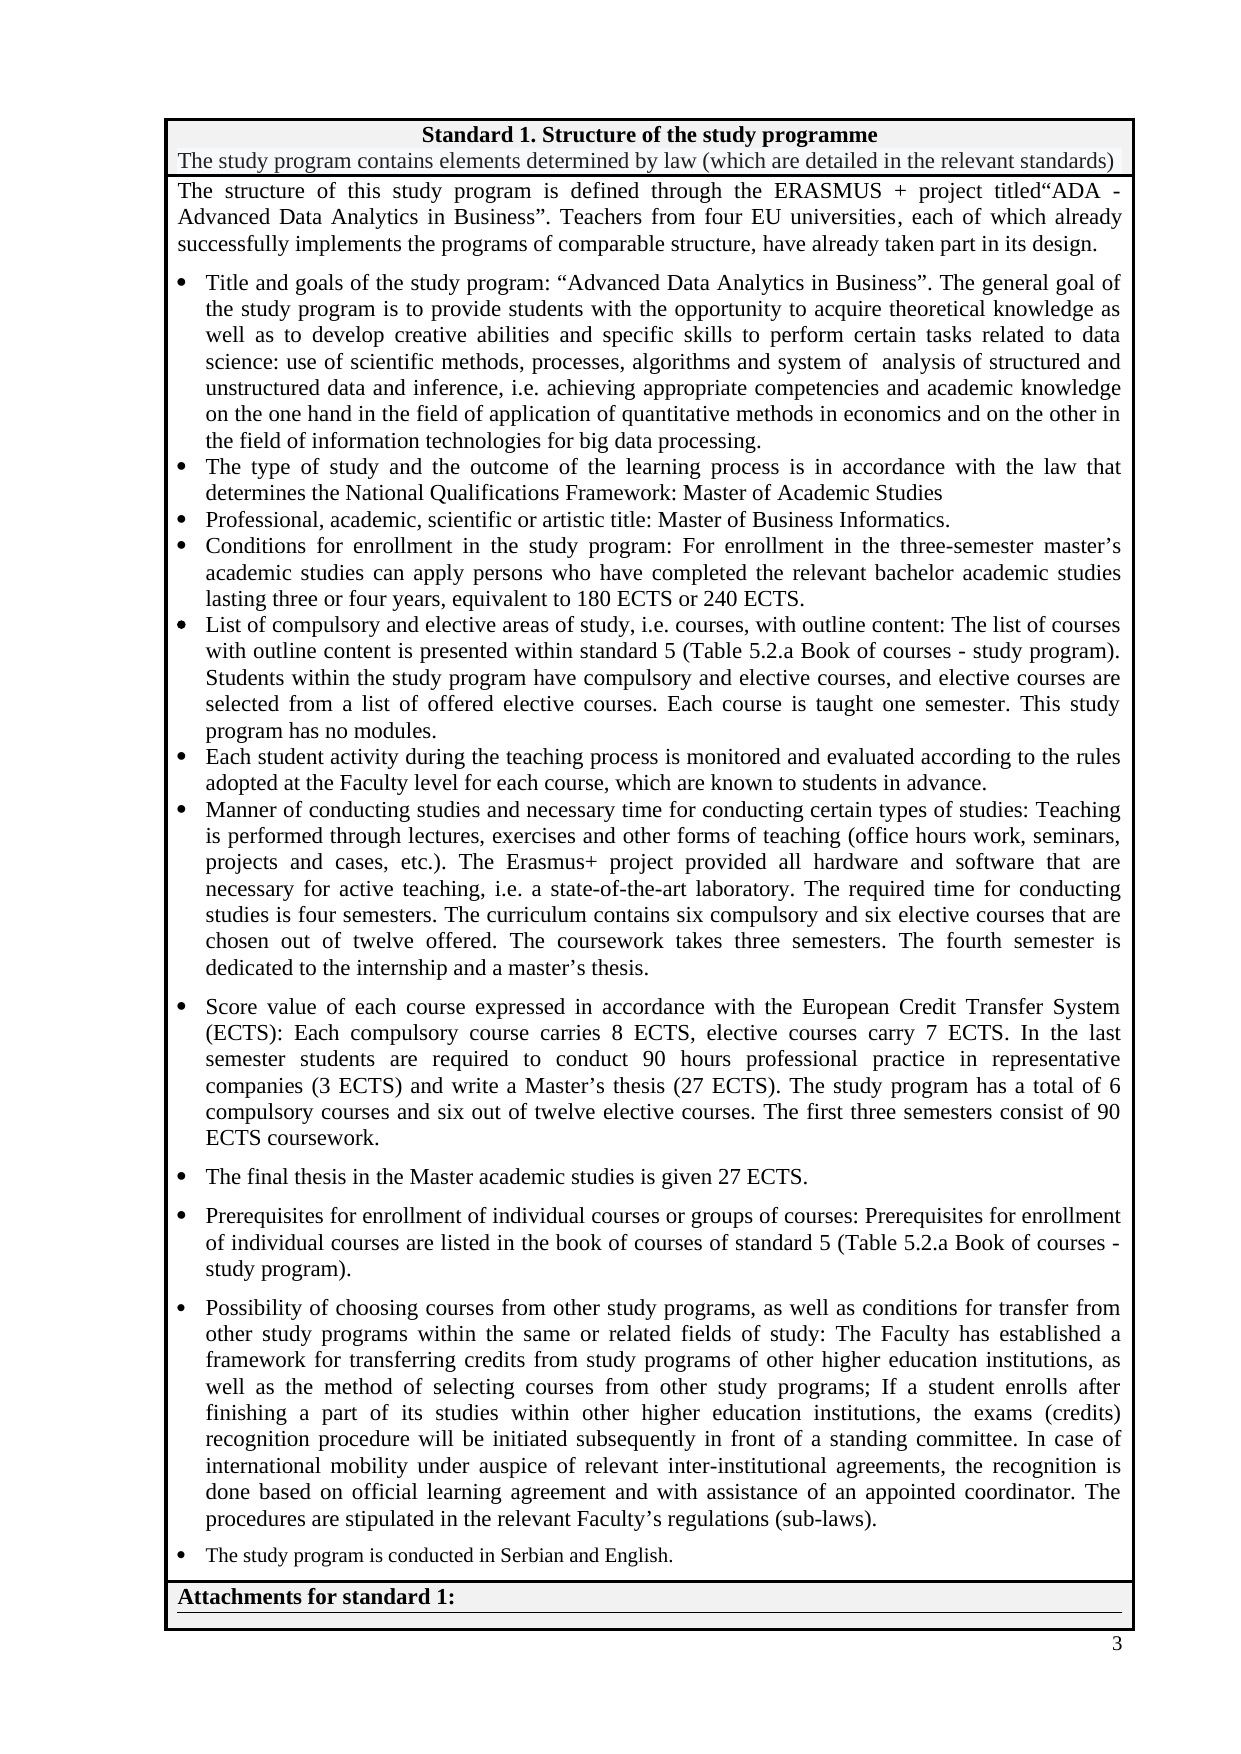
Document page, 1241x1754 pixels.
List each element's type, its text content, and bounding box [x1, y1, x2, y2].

table_header Standard 1. Structure of the study programme The study program contains elements determined by law (which are detailed in the relevant standards) [168, 121, 1132, 174]
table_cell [168, 1583, 1132, 1628]
table_cell The structure of this study program is defined through the ERASMUS + project titled“ADA - Advanced Data Analytics in Business”. Teachers from four EU universities, each of which already successfully implements the programs of comparable structure, have already taken part in its design. Title and goals of the study program: “Advanced Data Analytics in Business”. The general goal of the study program is to provide students with the opportunity to acquire theoretical knowledge as well as to develop creative abilities and specific skills to perform certain tasks related to data science: use of scientific methods, processes, algorithms and system of analysis of structured and unstructured data and inference, i.e. achieving appropriate competencies and academic knowledge on the one hand in the field of application of quantitative methods in economics and on the other in the field of information technologies for big data processing. The type of study and the outcome of the learning process is in accordance with the law that determines the National Qualifications Framework: Master of Academic Studies Professional, academic, scientific or artistic title: Master of Business Informatics. Conditions for enrollment in the study program: For enrollment in the three-semester master’s academic studies can apply persons who have completed the relevant bachelor academic studies lasting three or four years, equivalent to 180 ECTS or 240 ECTS. List of compulsory and elective areas of study, i.e. courses, with outline content: The list of courses with outline content is presented within standard 5 (Table 5.2.a Book of courses - study program). Students within the study program have compulsory and elective courses, and elective courses are selected from a list of offered elective courses. Each course is taught one semester. This study program has no modules. Each student activity during the teaching process is monitored and evaluated according to the rules adopted at the Faculty level for each course, which are known to students in advance. Manner of conducting studies and necessary time for conducting certain types of studies: Teaching is performed through lectures, exercises and other forms of teaching (office hours work, seminars, projects and cases, etc.). The Erasmus+ project provided all hardware and software that are necessary for active teaching, i.e. a state-of-the-art laboratory. The required time for conducting studies is four semesters. The curriculum contains six compulsory and six elective courses that are chosen out of twelve offered. The coursework takes three semesters. The fourth semester is dedicated to the internship and a master’s thesis. Score value of each course expressed in accordance with the European Credit Transfer System (ECTS): Each compulsory course carries 8 ECTS, elective courses carry 7 ECTS. In the last semester students are required to conduct 90 hours professional practice in representative companies (3 ECTS) and write a Master’s thesis (27 ECTS). The study program has a total of 6 compulsory courses and six out of twelve elective courses. The first three semesters consist of 90 ECTS coursework. The final thesis in the Master academic studies is given 27 ECTS. Prerequisites for enrollment of individual courses or groups of courses: Prerequisites for enrollment of individual courses are listed in the book of courses of standard 5 (Table 5.2.a Book of courses - study program). Possibility of choosing courses from other study programs, as well as conditions for transfer from other study programs within the same or related fields of study: The Faculty has established a framework for transferring credits from study programs of other higher education institutions, as well as the method of selecting courses from other study programs; If a student enrolls after finishing a part of its studies within other higher education institutions, the exams (credits) recognition procedure will be initiated subsequently in front of a standing committee. In case of international mobility under auspice of relevant inter-institutional agreements, the recognition is done based on official learning agreement and with assistance of an appointed coordinator. The procedures are stipulated in the relevant Faculty’s regulations (sub-laws). The study program is conducted in Serbian and English. [168, 177, 1132, 1580]
